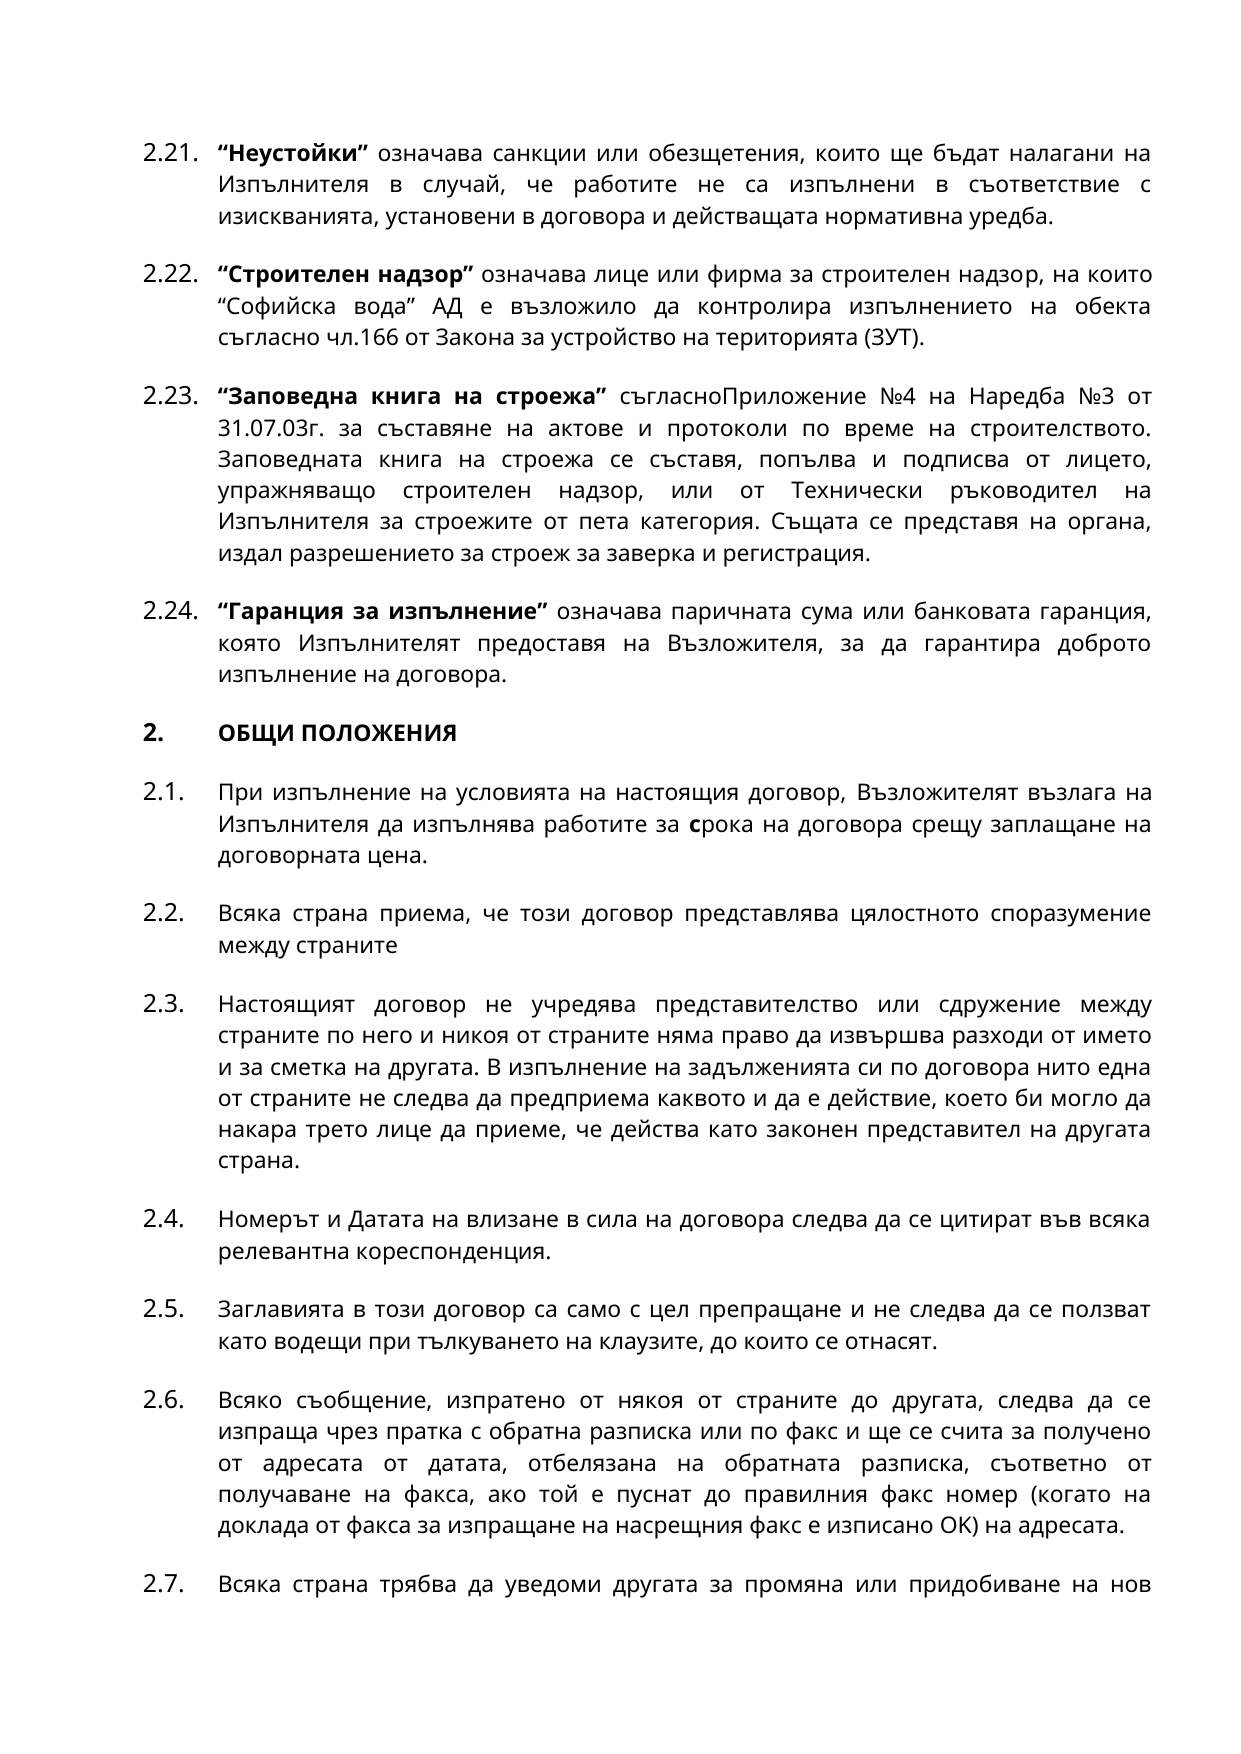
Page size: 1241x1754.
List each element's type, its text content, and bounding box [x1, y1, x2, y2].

list Номерът и Датата на влизане в сила на договора следва да се цитират във всяка релевантна кореспонденция. [143, 1201, 1153, 1266]
list “Строителен надзор” означава лице или фирма за строителен надзор, на които “Софийска вода” АД е възложило да контролира изпълнението на обекта съгласно чл.166 от Закона за устройство на територията (ЗУТ). [143, 256, 1153, 352]
list ОБЩИ ПОЛОЖЕНИЯ [143, 714, 1153, 748]
list “Неустойки” означава санкции или обезщетения, които ще бъдат налагани на Изпълнителя в случай, че работите не са изпълнени в съответствие с изискванията, установени в договора и действащата нормативна уредба. [143, 134, 1153, 231]
list Всяко съобщение, изпратено от някоя от страните до другата, следва да се изпраща чрез пратка с обратна разписка или по факс и ще се счита за получено от адресата от датата, отбелязана на обратната разписка, съответно от получаване на факса, ако той е пуснат до правилния факс номер (когато на доклада от факса за изпращане на насрещния факс е изписано OK) на адресата. [143, 1381, 1153, 1540]
list “Заповедна книга на строежа” съгласноПриложение №4 на Наредба №3 от 31.07.03г. за съставяне на актове и протоколи по време на строителството. Заповедната книга на строежа се съставя, попълва и подписва от лицето, упражняващо строителен надзор, или от Технически ръководител на Изпълнителя за строежите от пета категория. Същата се представя на органа, издал разрешението за строеж за заверка и регистрация. [143, 377, 1153, 568]
list Настоящият договор не учредява представителство или сдружение между страните по него и никоя от страните няма право да извършва разходи от името и за сметка на другата. В изпълнение на задълженията си по договора нито една от страните не следва да предприема каквото и да е действие, което би могло да накара трето лице да приеме, че действа като законен представител на другата страна. [143, 985, 1153, 1176]
list “Гаранция за изпълнение” означава паричната сума или банковата гаранция, която Изпълнителят предоставя на Възложителя, за да гарантира доброто изпълнение на договора. [143, 593, 1153, 689]
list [143, 1565, 1153, 1599]
list Заглавията в този договор са само с цел препращане и не следва да се ползват като водещи при тълкуването на клаузите, до които се отнасят. [143, 1291, 1153, 1356]
list Всяка страна приема, че този договор представлява цялостното споразумение между страните [143, 895, 1153, 960]
list При изпълнение на условията на настоящия договор, Възложителят възлага на Изпълнителя да изпълнява работите за срока на договора срещу заплащане на договорната цена. [143, 773, 1153, 870]
